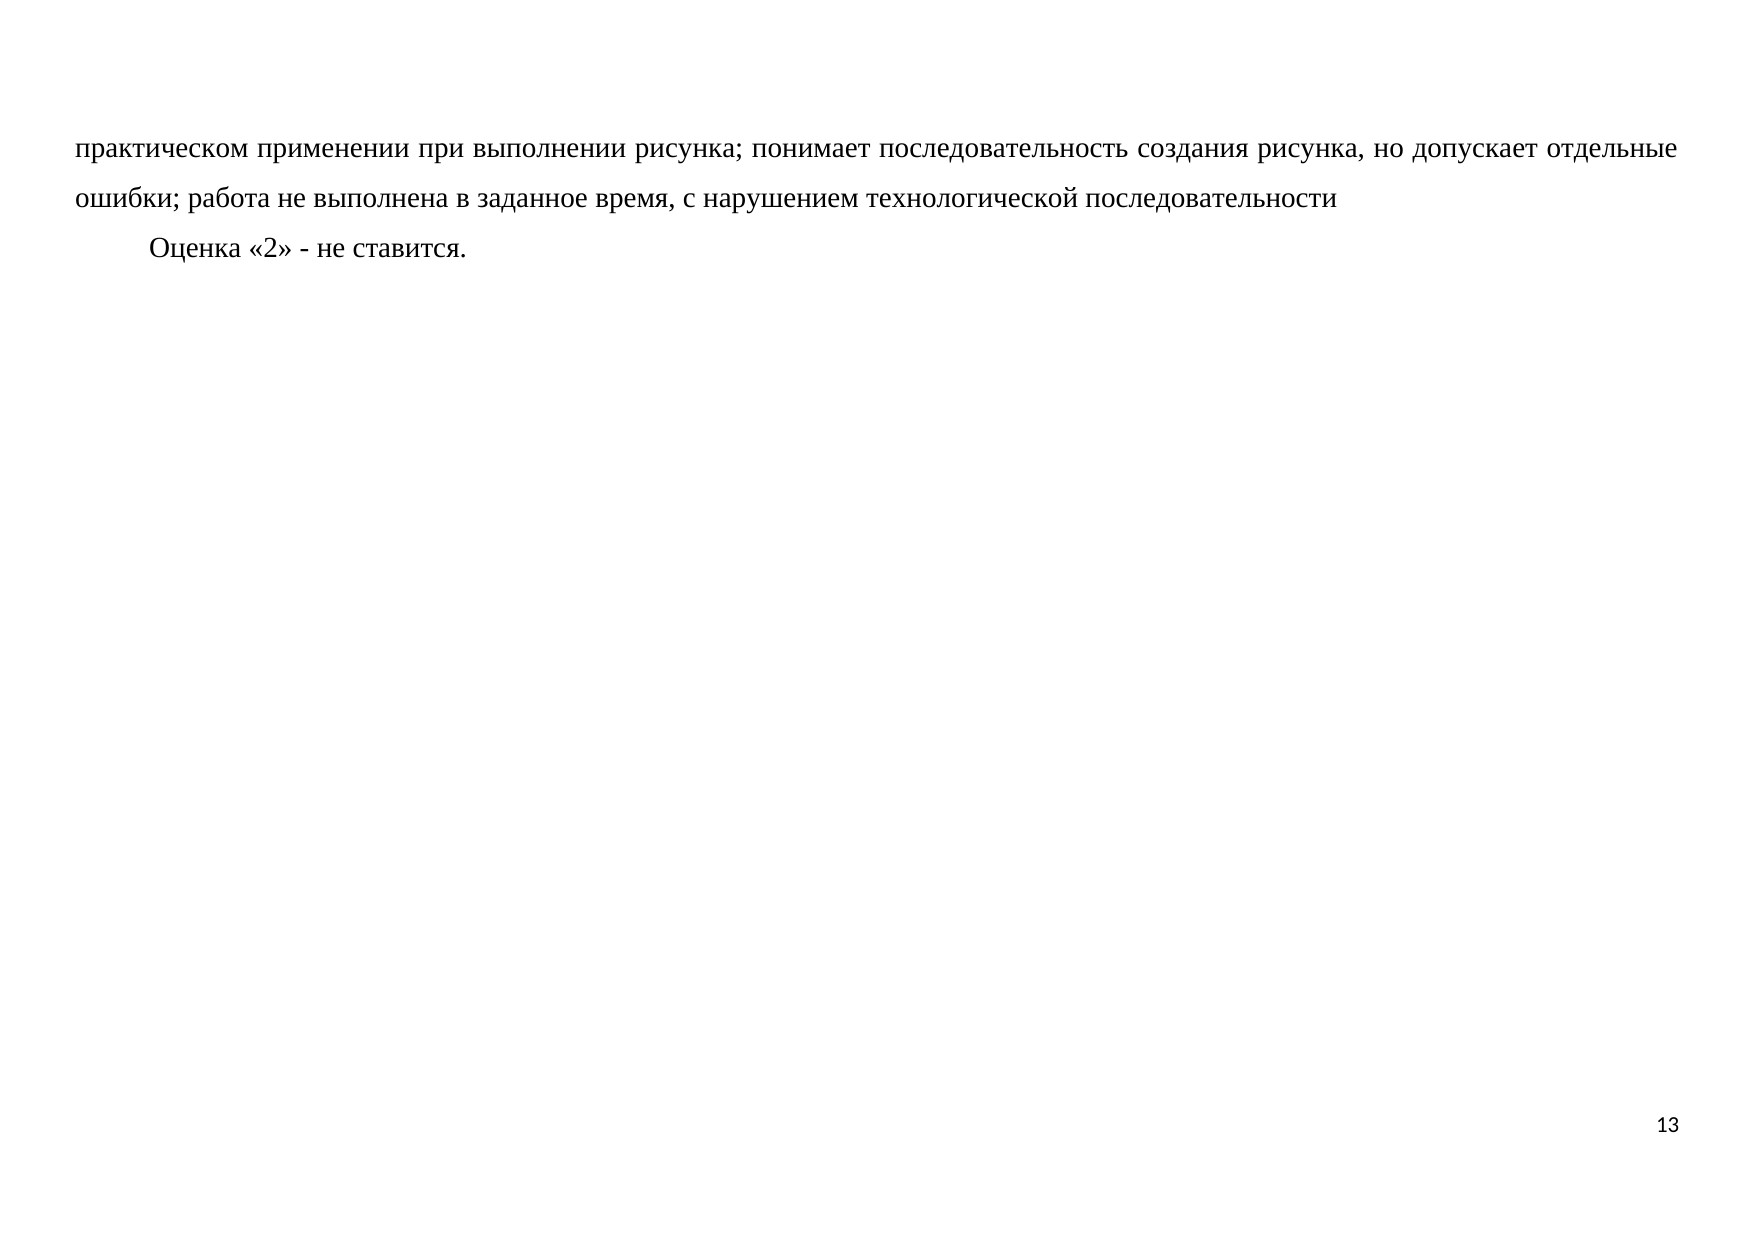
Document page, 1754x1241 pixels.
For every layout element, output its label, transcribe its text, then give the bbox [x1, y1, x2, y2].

text Оценка «2» - не ставится. [75, 231, 1679, 264]
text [75, 130, 1679, 214]
